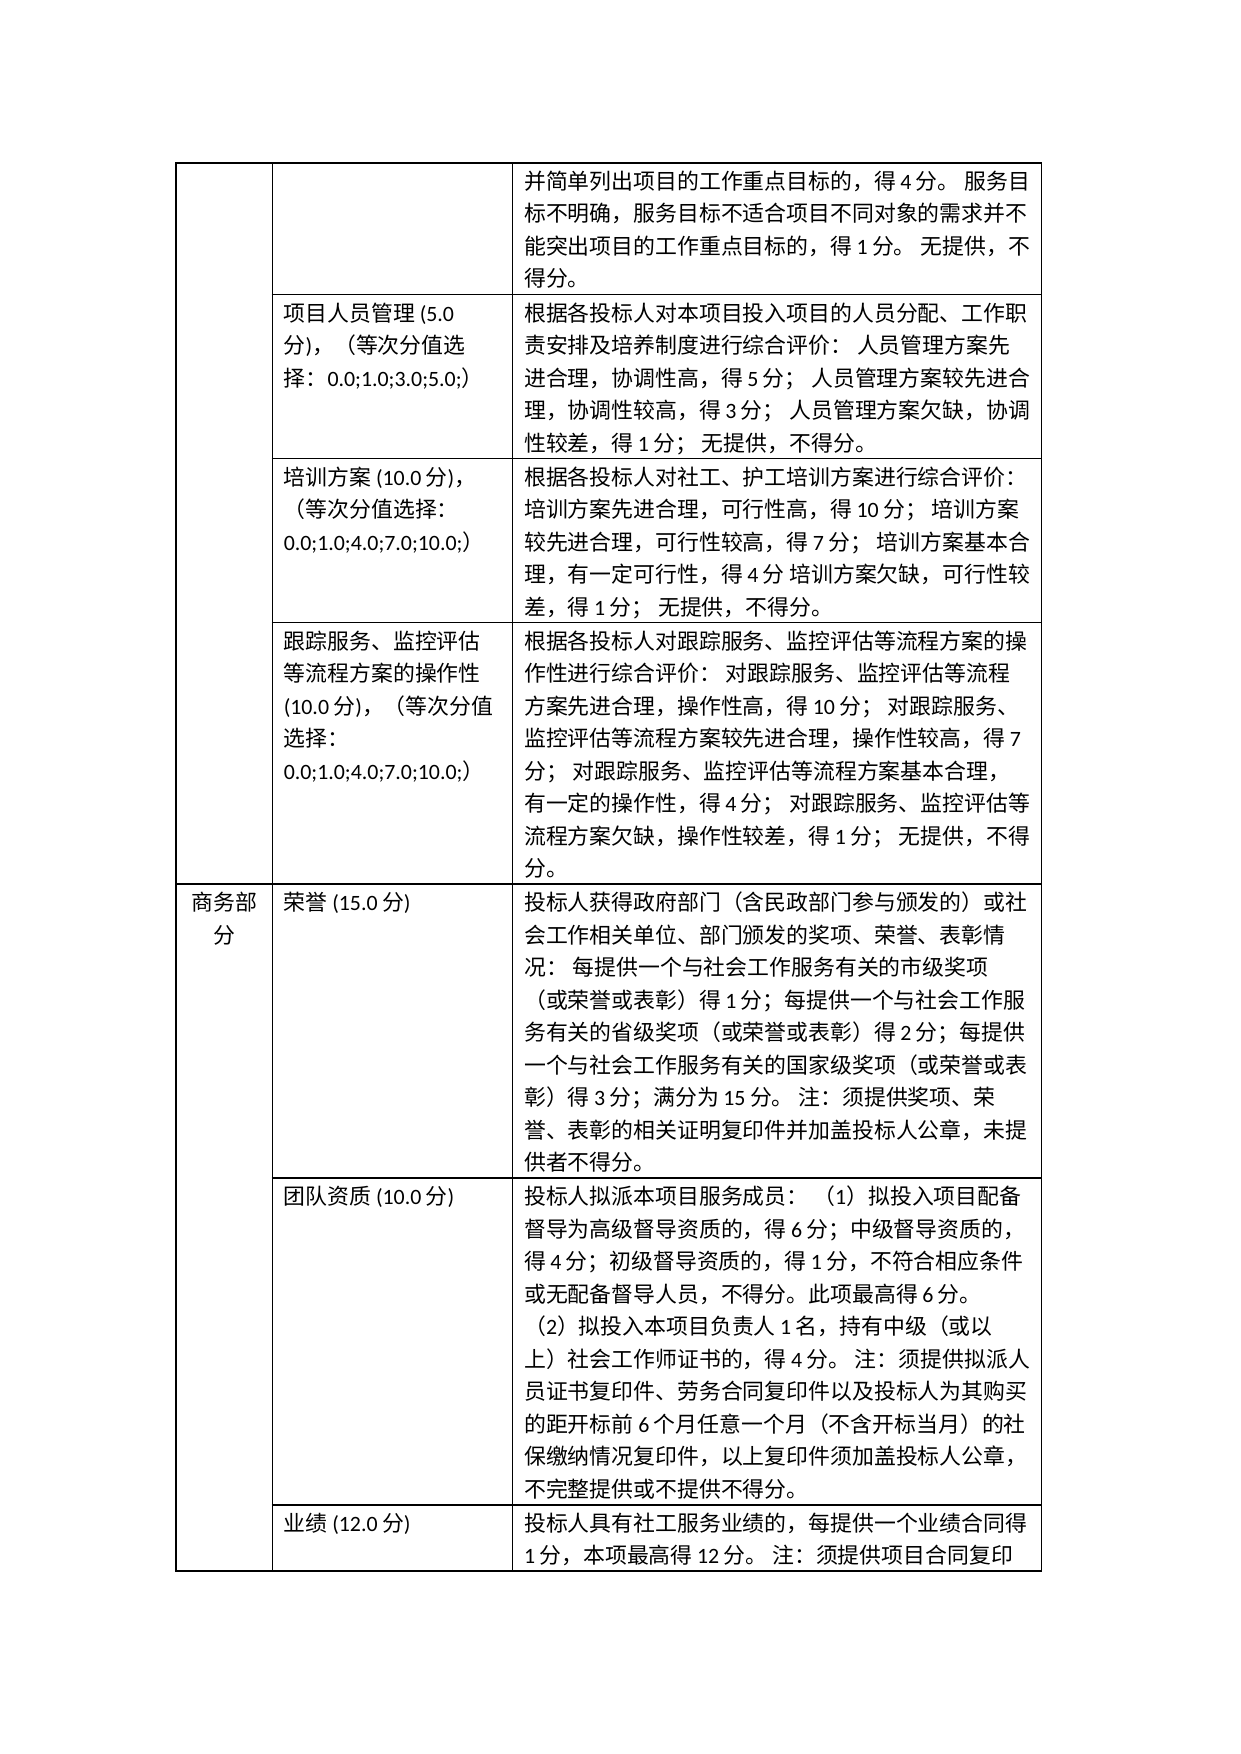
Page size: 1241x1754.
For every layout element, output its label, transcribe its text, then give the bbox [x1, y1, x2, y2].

table_cell 商务部分 [177, 885, 272, 1570]
table_cell 团队资质 (10.0分) [273, 1179, 512, 1504]
table_cell 投标人获得政府部门（含民政部门参与颁发的）或社会工作相关单位、部门颁发的奖项、荣誉、表彰情况： 每提供一个与社会工作服务有关的市级奖项（或荣誉或表彰）得1分；每提供一个与社会工作服务有关的省级奖项（或荣誉或表彰）得2分；每提供一个与社会工作服务有关的国家级奖项（或荣誉或表彰）得3分；满分为15分。 注：须提供奖项、荣誉、表彰的相关证明复印件并加盖投标人公章，未提供者不得分。 [513, 885, 1041, 1177]
table_cell 根据各投标人对社工、护工培训方案进行综合评价： 培训方案先进合理，可行性高，得10分； 培训方案较先进合理，可行性较高，得7分； 培训方案基本合理，有一定可行性，得4分 培训方案欠缺，可行性较差，得1分； 无提供，不得分。 [513, 459, 1041, 622]
table_cell 业绩 (12.0分) [273, 1506, 512, 1570]
table_cell 投标人拟派本项目服务成员： （1）拟投入项目配备督导为高级督导资质的，得6分；中级督导资质的，得4分；初级督导资质的，得1分，不符合相应条件或无配备督导人员，不得分。此项最高得6分。 （2）拟投入本项目负责人1名，持有中级（或以上）社会工作师证书的，得4分。 注：须提供拟派人员证书复印件、劳务合同复印件以及投标人为其购买的距开标前 6个月任意一个月（不含开标当月）的社保缴纳情况复印件，以上复印件须加盖投标人公章，不完整提供或不提供不得分。 [513, 1179, 1041, 1504]
table_cell 荣誉 (15.0分) [273, 885, 512, 1177]
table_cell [513, 1506, 1041, 1570]
table_cell 根据各投标人对跟踪服务、监控评估等流程方案的操作性进行综合评价： 对跟踪服务、监控评估等流程方案先进合理，操作性高，得10分； 对跟踪服务、监控评估等流程方案较先进合理，操作性较高，得7分； 对跟踪服务、监控评估等流程方案基本合理，有一定的操作性，得4分； 对跟踪服务、监控评估等流程方案欠缺，操作性较差，得1分； 无提供，不得分。 [513, 623, 1041, 883]
table_cell 培训方案 (10.0分)，（等次分值选择：0.0;1.0;4.0;7.0;10.0;） [273, 459, 512, 622]
table_cell 项目人员管理 (5.0分)，（等次分值选择：0.0;1.0;3.0;5.0;） [273, 295, 512, 458]
table_cell 跟踪服务、监控评估等流程方案的操作性 (10.0分)，（等次分值选择：0.0;1.0;4.0;7.0;10.0;） [273, 623, 512, 883]
table_cell 根据各投标人对本项目投入项目的人员分配、工作职责安排及培养制度进行综合评价： 人员管理方案先进合理，协调性高，得5分； 人员管理方案较先进合理，协调性较高，得3分； 人员管理方案欠缺，协调性较差，得1分； 无提供，不得分。 [513, 295, 1041, 458]
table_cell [273, 164, 512, 293]
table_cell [513, 164, 1041, 293]
